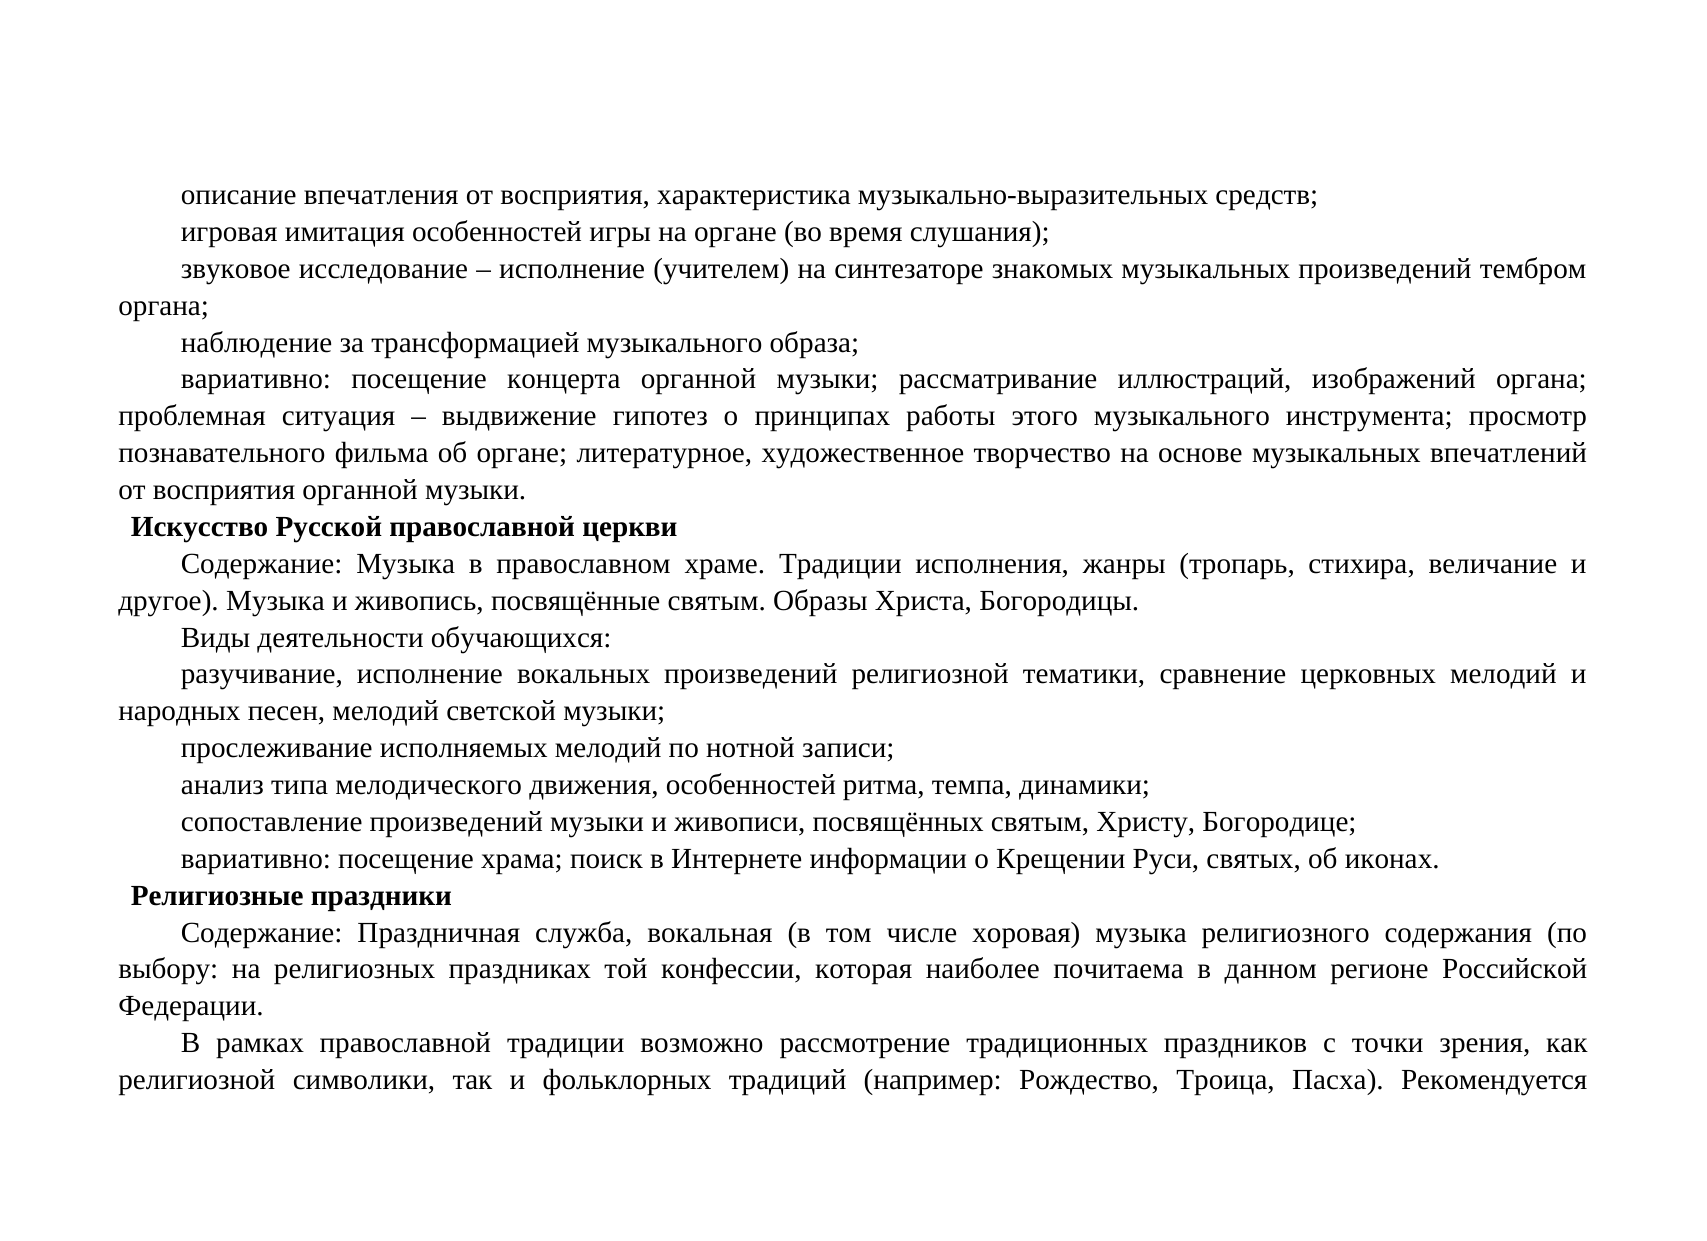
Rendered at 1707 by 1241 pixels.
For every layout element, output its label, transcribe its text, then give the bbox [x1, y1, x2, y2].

text разучивание, исполнение вокальных произведений религиозной тематики, сравнение церковных мелодий и народных песен, мелодий светской музыки; [118, 657, 1588, 727]
text Религиозные праздники [131, 878, 1588, 911]
text описание впечатления от восприятия, характеристика музыкально-выразительных средств; [118, 177, 1588, 211]
text Искусство Русской православной церкви [131, 509, 1588, 543]
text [118, 1025, 1588, 1096]
text вариативно: посещение концерта органной музыки; рассматривание иллюстраций, изображений органа; проблемная ситуация – выдвижение гипотез о принципах работы этого музыкального инструмента; просмотр познавательного фильма об органе; литературное, художественное творчество на основе музыкальных впечатлений от восприятия органной музыки. [118, 362, 1588, 506]
text наблюдение за трансформацией музыкального образа; [118, 325, 1588, 358]
text Содержание: Праздничная служба, вокальная (в том числе хоровая) музыка религиозного содержания (по выбору: на религиозных праздниках той конфессии, которая наиболее почитаема в данном регионе Российской Федерации. [118, 915, 1588, 1022]
text анализ типа мелодического движения, особенностей ритма, темпа, динамики; [118, 767, 1588, 801]
text вариативно: посещение храма; поиск в Интернете информации о Крещении Руси, святых, об иконах. [118, 841, 1588, 874]
text сопоставление произведений музыки и живописи, посвящённых святым, Христу, Богородице; [118, 804, 1588, 838]
text Содержание: Музыка в православном храме. Традиции исполнения, жанры (тропарь, стихира, величание и другое). Музыка и живопись, посвящённые святым. Образы Христа, Богородицы. [118, 546, 1588, 616]
text звуковое исследование – исполнение (учителем) на синтезаторе знакомых музыкальных произведений тембром органа; [118, 251, 1588, 321]
text прослеживание исполняемых мелодий по нотной записи; [118, 730, 1588, 764]
text Виды деятельности обучающихся: [118, 620, 1588, 653]
text игровая имитация особенностей игры на органе (во время слушания); [118, 214, 1588, 248]
